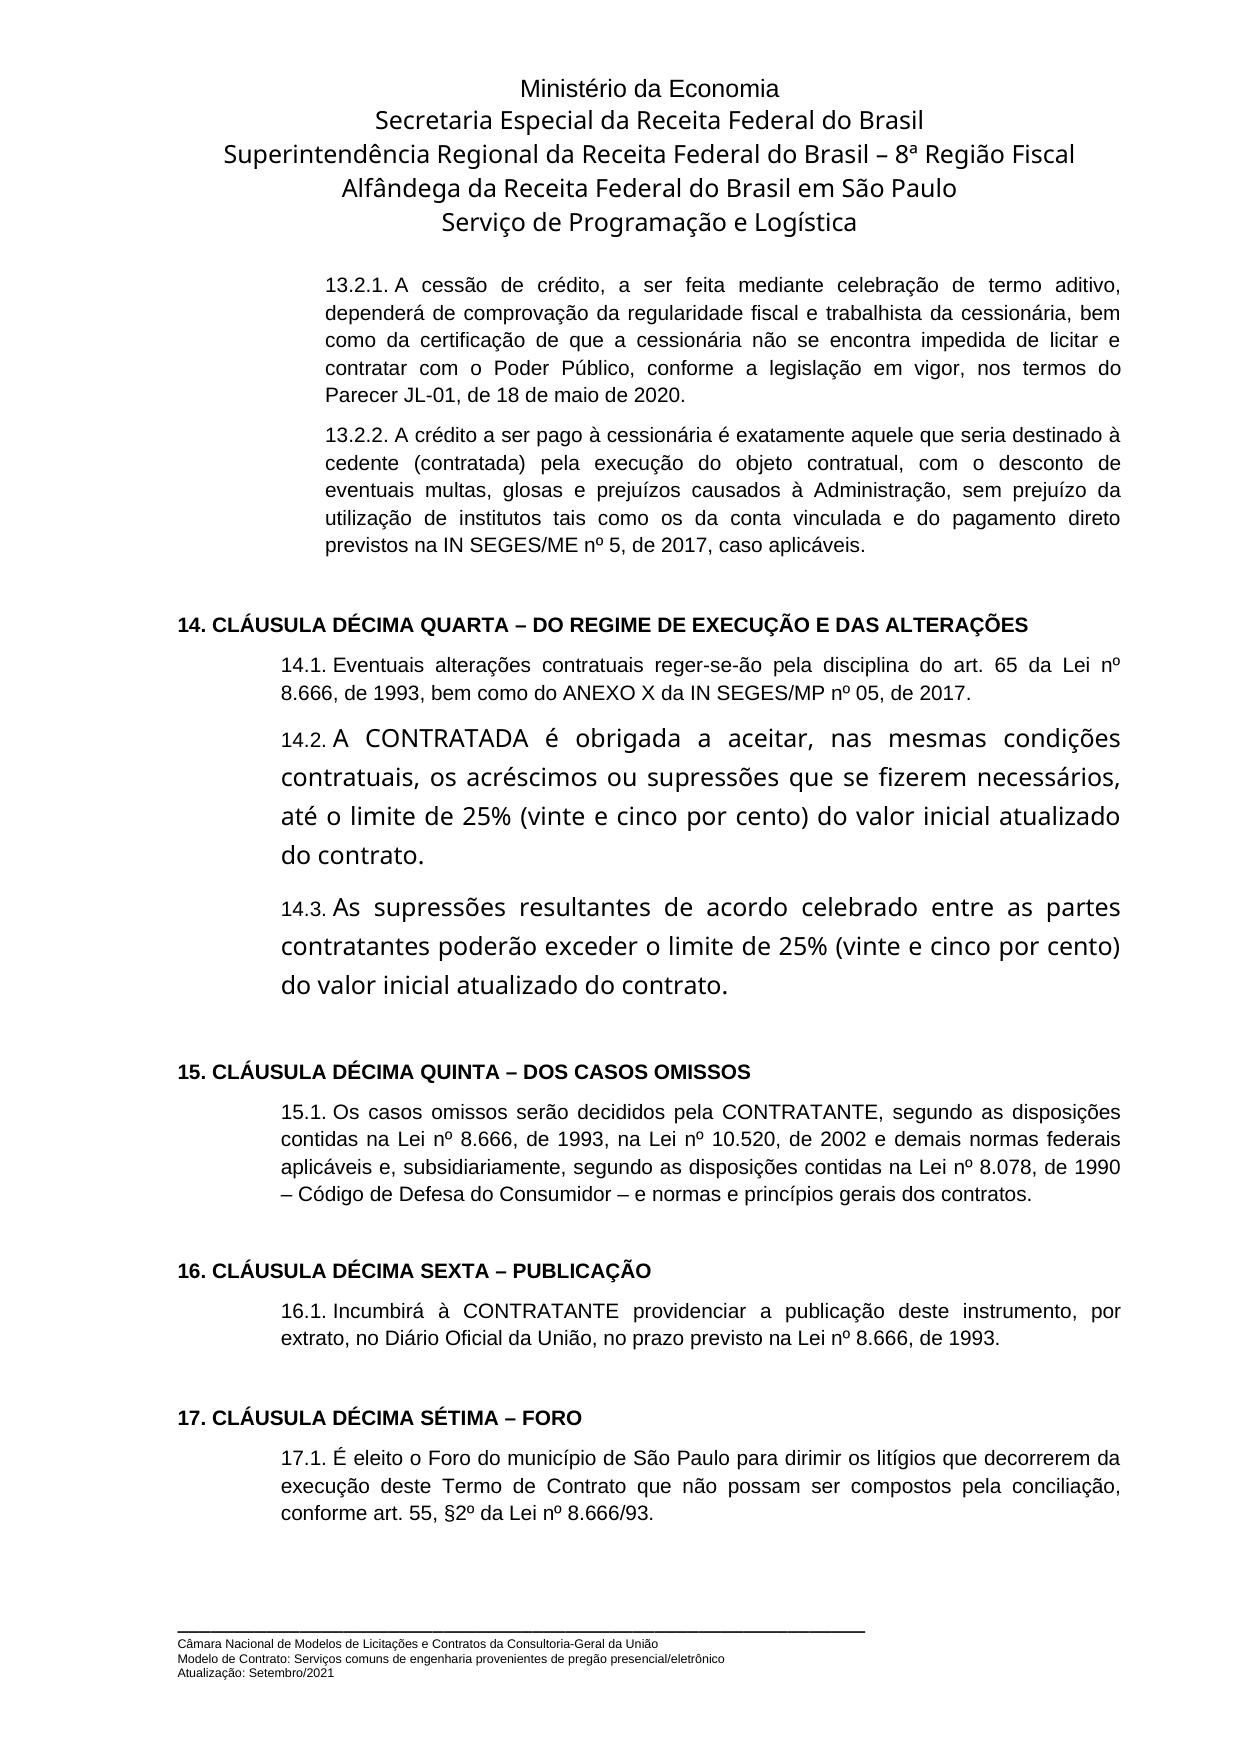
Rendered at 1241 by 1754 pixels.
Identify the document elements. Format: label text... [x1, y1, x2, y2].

list Os casos omissos serão decididos pela CONTRATANTE, segundo as disposições contidas na Lei nº 8.666, de 1993, na Lei nº 10.520, de 2002 e demais normas federais aplicáveis e, subsidiariamente, segundo as disposições contidas na Lei nº 8.078, de 1990 – Código de Defesa do Consumidor – e normas e princípios gerais dos contratos. [281, 1099, 1122, 1206]
list CLÁUSULA DÉCIMA SEXTA – PUBLICAÇÃO [177, 1258, 1122, 1282]
list A CONTRATADA é obrigada a aceitar, nas mesmas condições contratuais, os acréscimos ou supressões que se fizerem necessários, até o limite de 25% (vinte e cinco por cento) do valor inicial atualizado do contrato. [281, 720, 1122, 872]
list A cessão de crédito, a ser feita mediante celebração de termo aditivo, dependerá de comprovação da regularidade fiscal e trabalhista da cessionária, bem como da certificação de que a cessionária não se encontra impedida de licitar e contratar com o Poder Público, conforme a legislação em vigor, nos termos do Parecer JL-01, de 18 de maio de 2020. [325, 273, 1122, 407]
list Incumbirá à CONTRATANTE providenciar a publicação deste instrumento, por extrato, no Diário Oficial da União, no prazo previsto na Lei nº 8.666, de 1993. [281, 1298, 1122, 1350]
list A crédito a ser pago à cessionária é exatamente aquele que seria destinado à cedente (contratada) pela execução do objeto contratual, com o desconto de eventuais multas, glosas e prejuízos causados à Administração, sem prejuízo da utilização de institutos tais como os da conta vinculada e do pagamento direto previstos na IN SEGES/ME nº 5, de 2017, caso aplicáveis. [325, 423, 1122, 557]
list CLÁUSULA DÉCIMA QUARTA – DO REGIME DE EXECUÇÃO E DAS ALTERAÇÕES [177, 613, 1122, 637]
list As supressões resultantes de acordo celebrado entre as partes contratantes poderão exceder o limite de 25% (vinte e cinco por cento) do valor inicial atualizado do contrato. [281, 889, 1122, 1002]
list É eleito o Foro do município de São Paulo para dirimir os litígios que decorrerem da execução deste Termo de Contrato que não possam ser compostos pela conciliação, conforme art. 55, §2º da Lei nº 8.666/93. [281, 1446, 1122, 1525]
list CLÁUSULA DÉCIMA QUINTA – DOS CASOS OMISSOS [177, 1059, 1122, 1083]
list Eventuais alterações contratuais reger-se-ão pela disciplina do art. 65 da Lei nº 8.666, de 1993, bem como do ANEXO X da IN SEGES/MP nº 05, de 2017. [281, 653, 1122, 704]
list CLÁUSULA DÉCIMA SÉTIMA – FORO [177, 1406, 1122, 1430]
